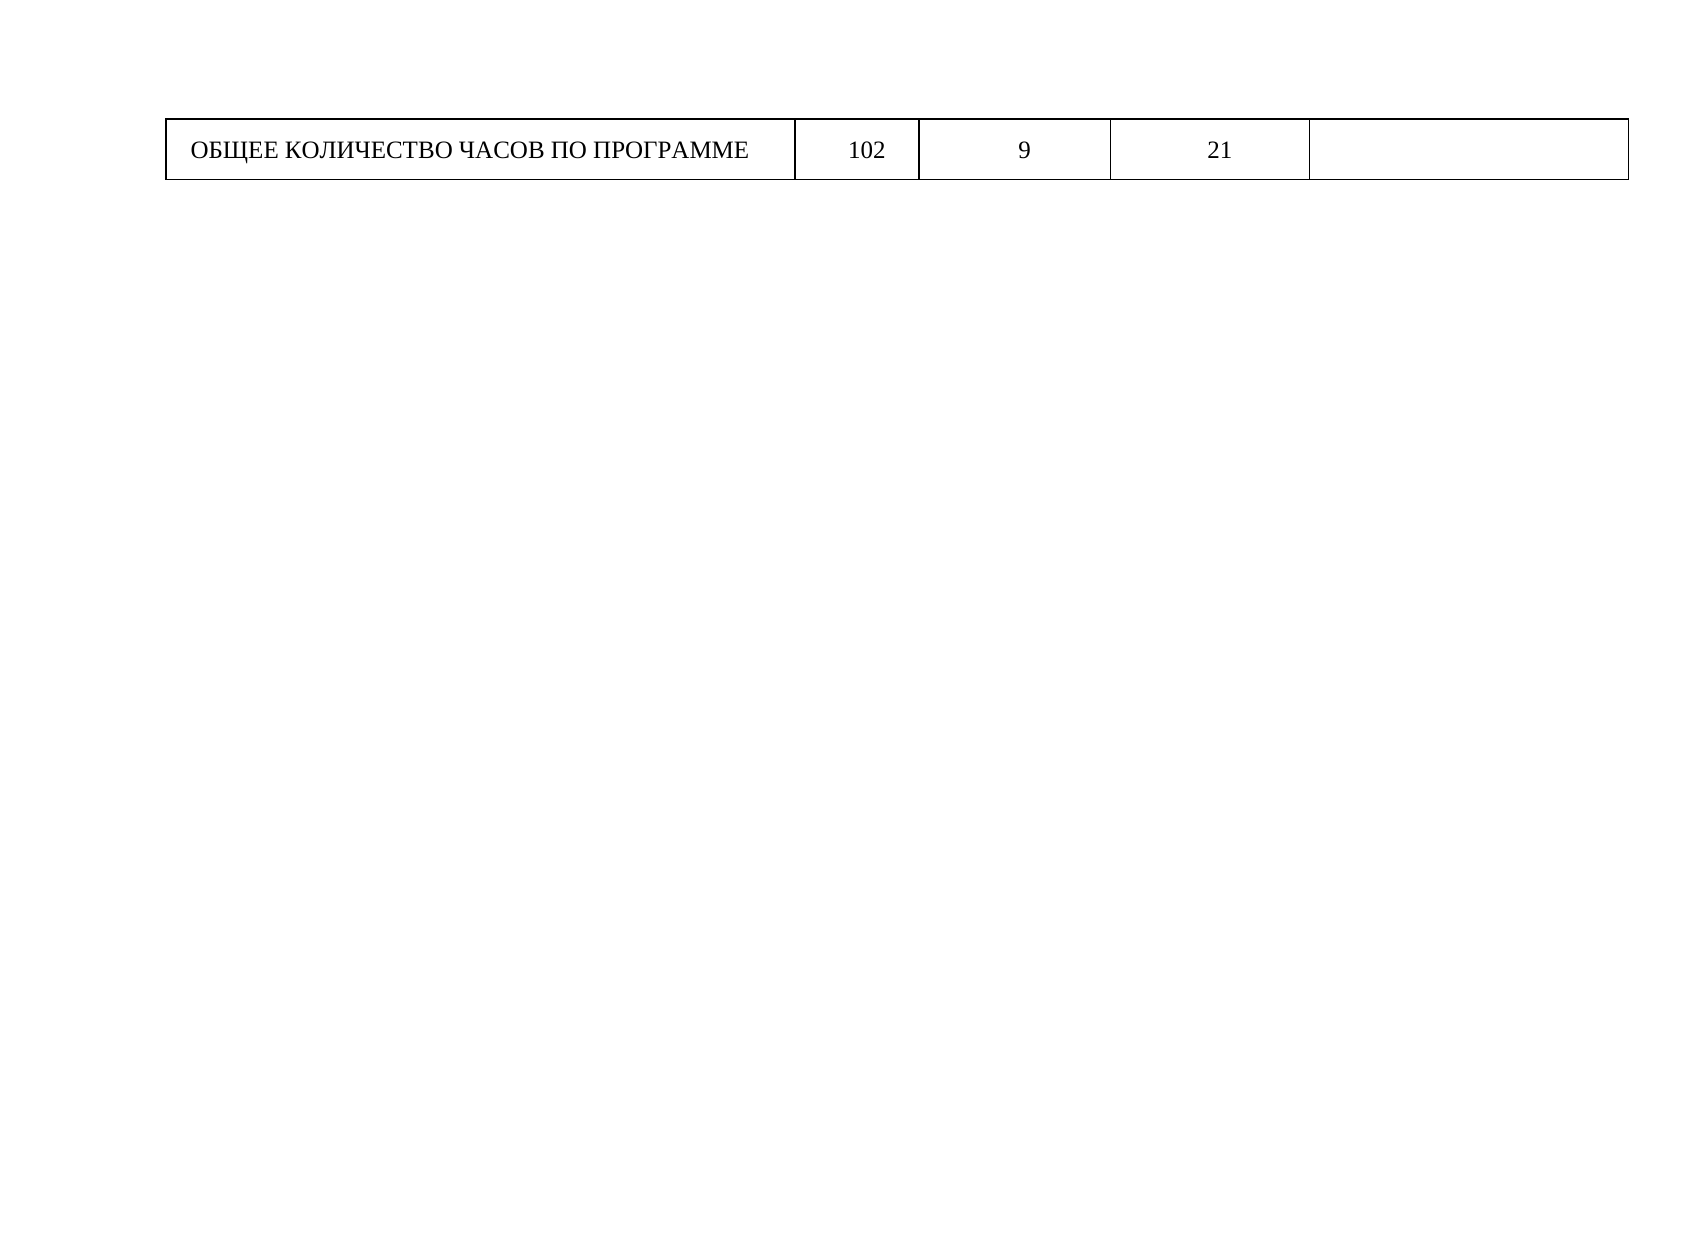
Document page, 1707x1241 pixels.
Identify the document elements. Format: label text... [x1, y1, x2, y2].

table_cell 21 [1111, 120, 1309, 179]
table_cell [1310, 120, 1628, 179]
table_cell ОБЩЕЕ КОЛИЧЕСТВО ЧАСОВ ПО ПРОГРАММЕ [167, 120, 794, 179]
table_cell 9 [920, 120, 1110, 179]
table_cell 102 [796, 120, 918, 179]
